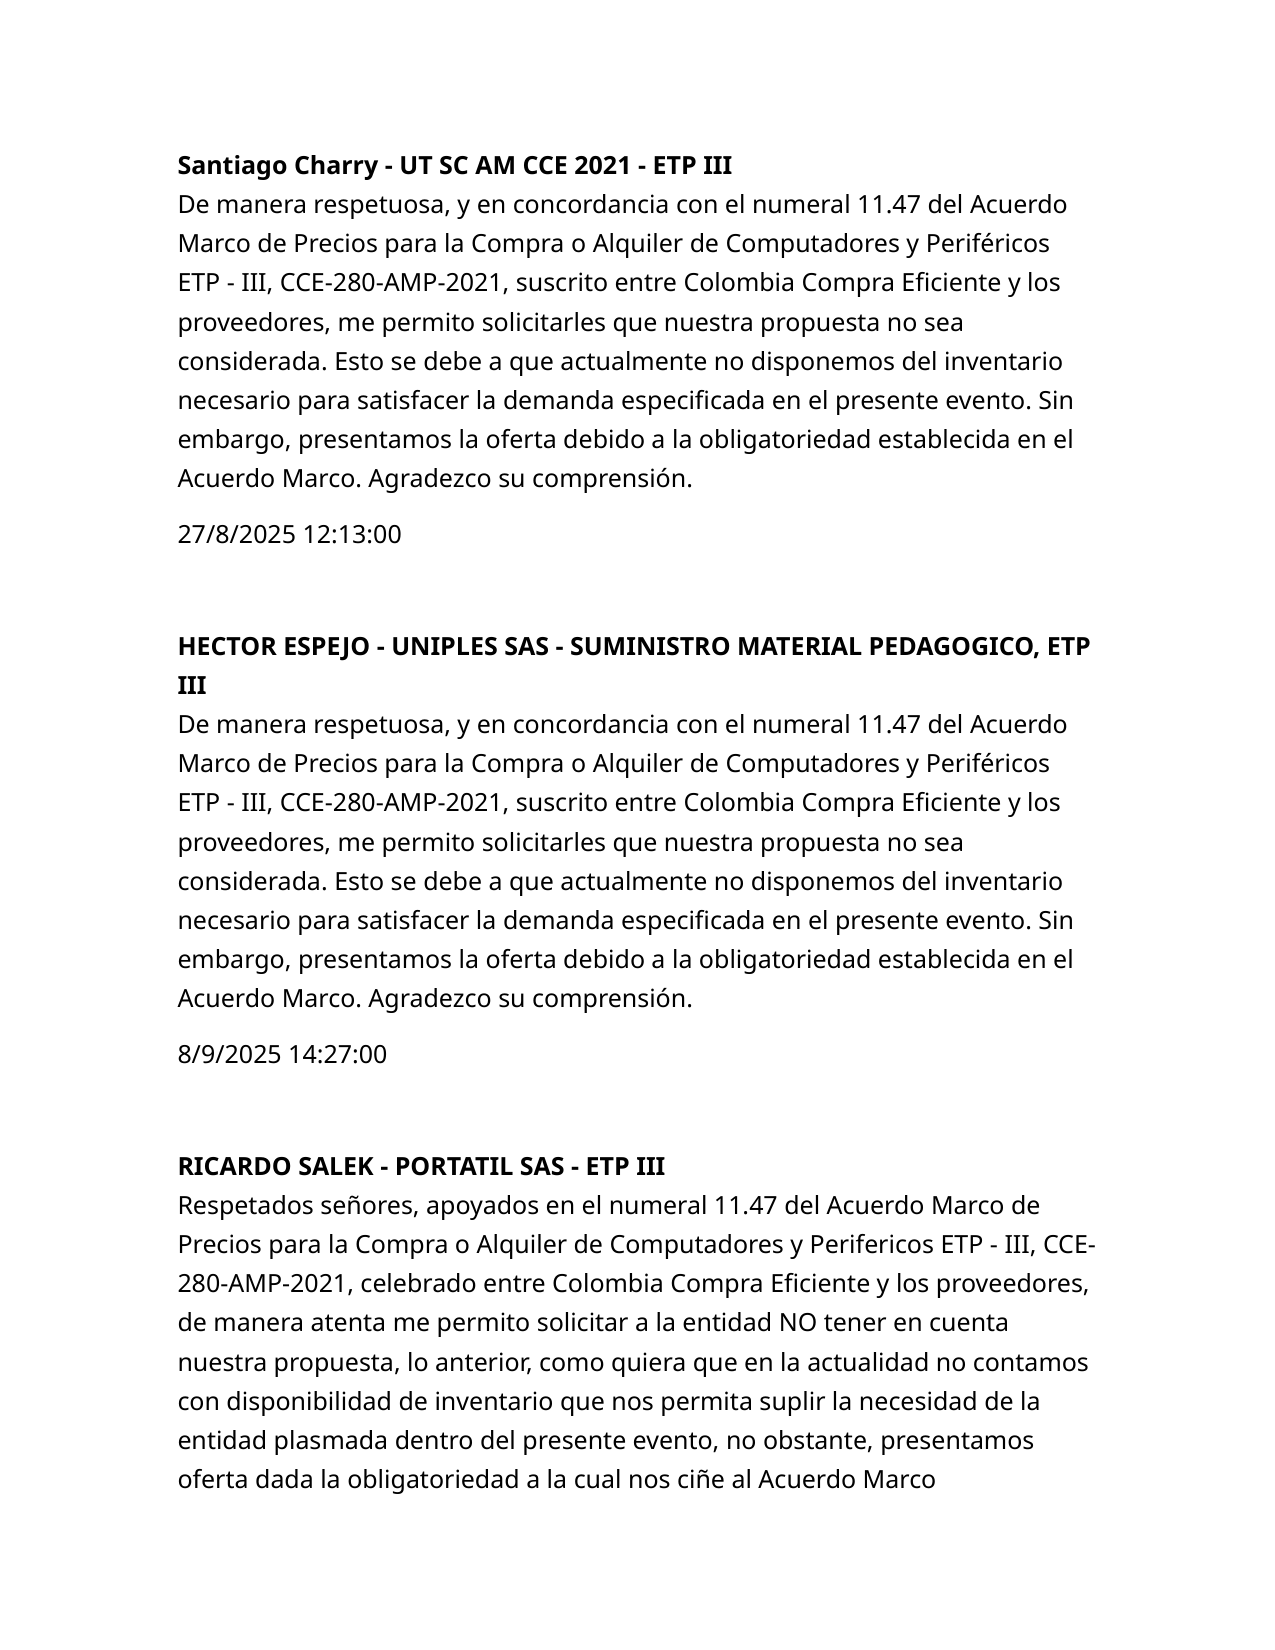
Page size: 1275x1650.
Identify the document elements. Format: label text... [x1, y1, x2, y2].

text 27/8/2025 12:13:00 [177, 517, 1098, 551]
text HECTOR ESPEJO - UNIPLES SAS - SUMINISTRO MATERIAL PEDAGOGICO, ETP III De manera respetuosa, y en concordancia con el numeral 11.47 del Acuerdo Marco de Precios para la Compra o Alquiler de Computadores y Periféricos ETP - III, CCE-280-AMP-2021, suscrito entre Colombia Compra Eficiente y los proveedores, me permito solicitarles que nuestra propuesta no sea considerada. Esto se debe a que actualmente no disponemos del inventario necesario para satisfacer la demanda especificada en el presente evento. Sin embargo, presentamos la oferta debido a la obligatoriedad establecida en el Acuerdo Marco. Agradezco su comprensión. [177, 628, 1098, 1015]
text RICARDO SALEK - PORTATIL SAS - ETP III Respetados señores, apoyados en el numeral 11.47 del Acuerdo Marco de Precios para la Compra o Alquiler de Computadores y Perifericos ETP - III, CCE-280-AMP-2021, celebrado entre Colombia Compra Eficiente y los proveedores, de manera atenta me permito solicitar a la entidad NO tener en cuenta nuestra propuesta, lo anterior, como quiera que en la actualidad no contamos con disponibilidad de inventario que nos permita suplir la necesidad de la entidad plasmada dentro del presente evento, no obstante, presentamos oferta dada la obligatoriedad a la cual nos ciñe al Acuerdo Marco [177, 1148, 1098, 1496]
text Santiago Charry - UT SC AM CCE 2021 - ETP III De manera respetuosa, y en concordancia con el numeral 11.47 del Acuerdo Marco de Precios para la Compra o Alquiler de Computadores y Periféricos ETP - III, CCE-280-AMP-2021, suscrito entre Colombia Compra Eficiente y los proveedores, me permito solicitarles que nuestra propuesta no sea considerada. Esto se debe a que actualmente no disponemos del inventario necesario para satisfacer la demanda especificada en el presente evento. Sin embargo, presentamos la oferta debido a la obligatoriedad establecida en el Acuerdo Marco. Agradezco su comprensión. [177, 148, 1098, 495]
text 8/9/2025 14:27:00 [177, 1037, 1098, 1071]
